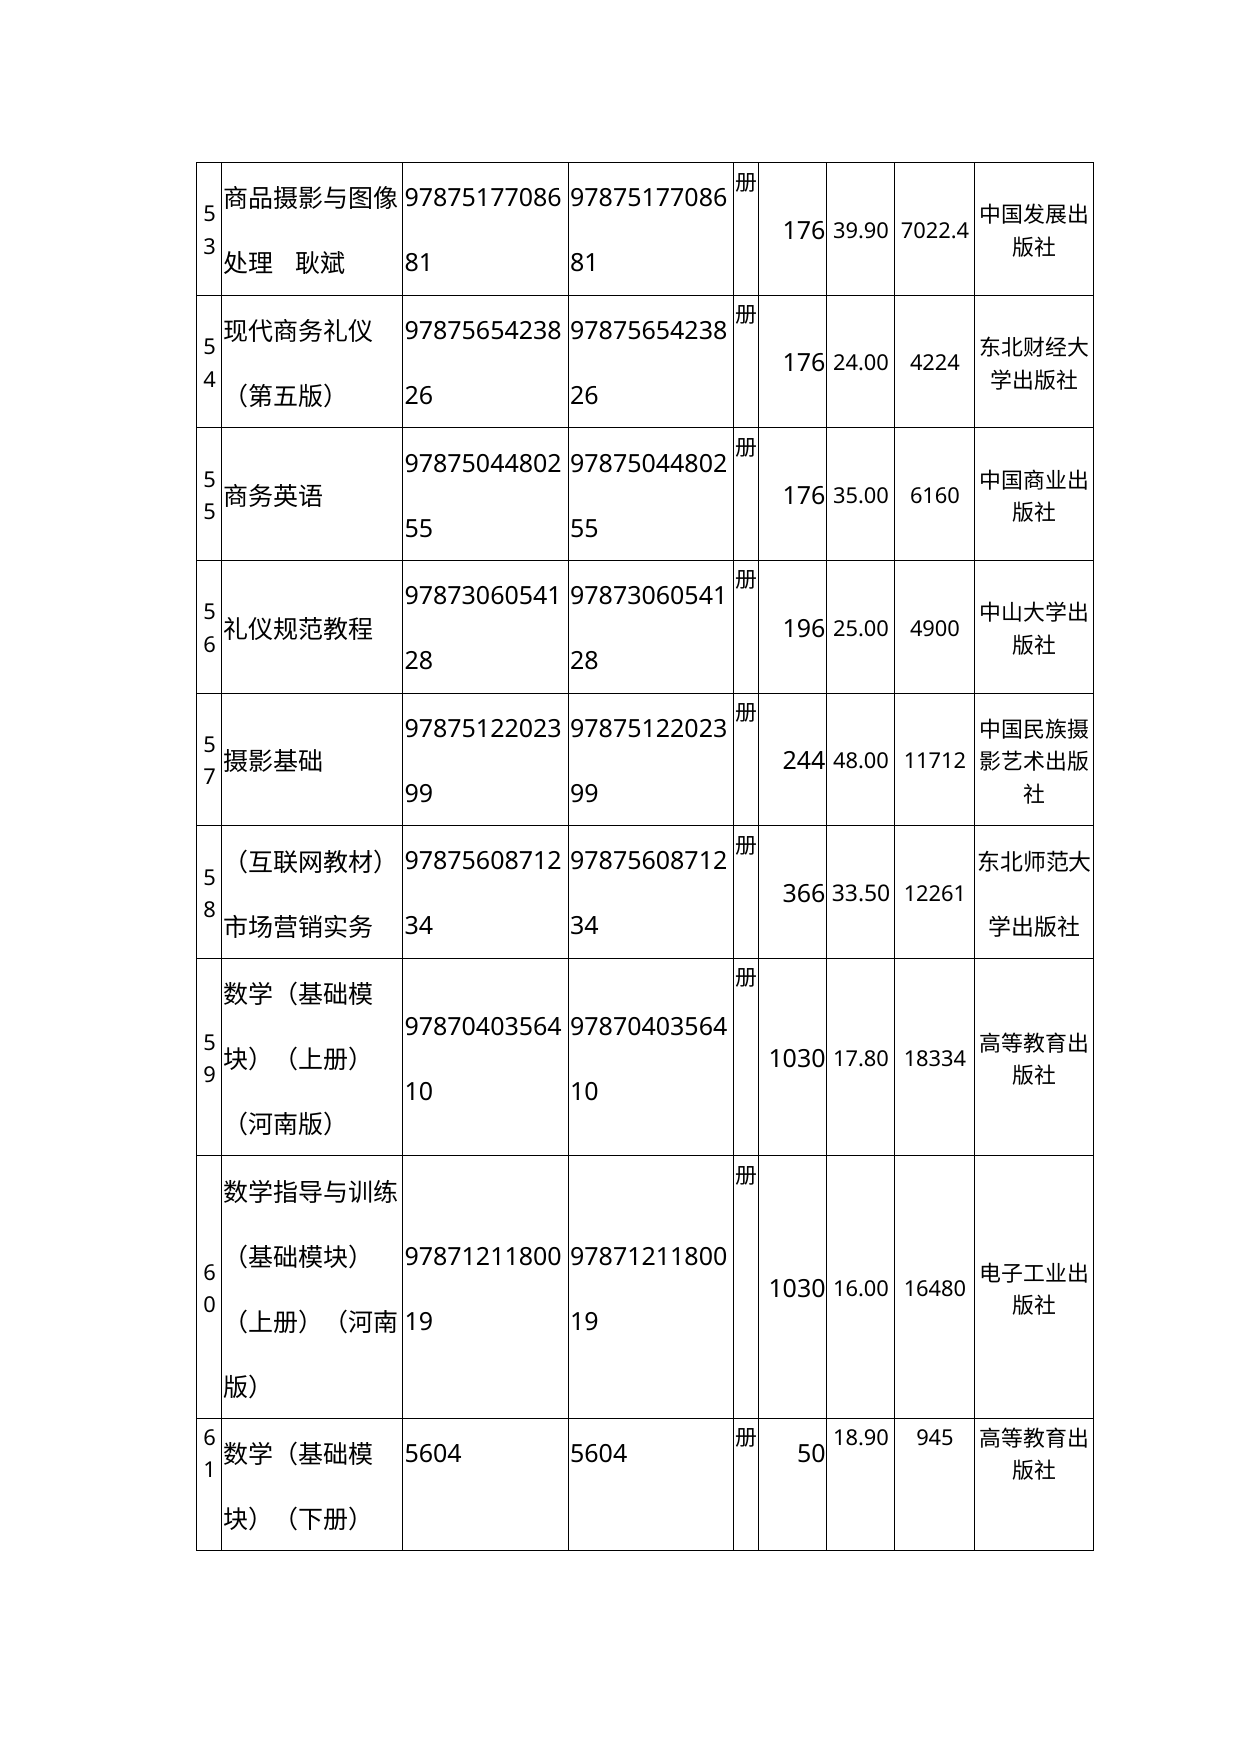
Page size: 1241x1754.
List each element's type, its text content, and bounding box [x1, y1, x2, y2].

table_cell 册 [734, 826, 758, 958]
table_cell 高等教育出版社 [975, 1419, 1093, 1550]
table_cell 56 [197, 561, 221, 692]
table_cell 现代商务礼仪（第五版） [222, 296, 402, 427]
table_cell 中山大学出版社 [975, 561, 1093, 692]
table_cell 12261 [895, 826, 974, 958]
table_cell 9787040356410 [403, 959, 568, 1155]
table_cell 9787560871234 [403, 826, 568, 958]
table_cell 11712 [895, 694, 974, 825]
table_cell 东北师范大学出版社 [975, 826, 1093, 958]
table_cell 33.50 [827, 826, 894, 958]
table_cell 18334 [895, 959, 974, 1155]
table_cell 9787121180019 [569, 1156, 733, 1418]
table_cell 53 [197, 163, 221, 294]
table_cell 1030 [759, 959, 826, 1155]
table_cell 366 [759, 826, 826, 958]
table_cell 9787517708681 [569, 163, 733, 294]
table_cell 9787565423826 [569, 296, 733, 427]
table_cell 东北财经大学出版社 [975, 296, 1093, 427]
table_cell 册 [734, 428, 758, 560]
table_cell 1030 [759, 1156, 826, 1418]
table_cell 945 [895, 1419, 974, 1550]
table_cell 5604 [569, 1419, 733, 1550]
table_cell 9787565423826 [403, 296, 568, 427]
table_cell 数学指导与训练（基础模块）（上册）（河南版） [222, 1156, 402, 1418]
table_cell 35.00 [827, 428, 894, 560]
table_cell 9787306054128 [403, 561, 568, 692]
table_cell 18.90 [827, 1419, 894, 1550]
table_cell 册 [734, 694, 758, 825]
table_cell 册 [734, 1419, 758, 1550]
table_cell 9787504480255 [403, 428, 568, 560]
table_cell 39.90 [827, 163, 894, 294]
table_cell 9787512202399 [569, 694, 733, 825]
table_cell 9787504480255 [569, 428, 733, 560]
table_cell 60 [197, 1156, 221, 1418]
table_cell 册 [734, 296, 758, 427]
table_cell 册 [734, 959, 758, 1155]
table_cell 中国民族摄影艺术出版社 [975, 694, 1093, 825]
table_cell 9787512202399 [403, 694, 568, 825]
table_cell 数学（基础模块）（下册）（河南版） [222, 1419, 402, 1550]
table_cell 59 [197, 959, 221, 1155]
table_cell 50 [759, 1419, 826, 1550]
table_cell 9787121180019 [403, 1156, 568, 1418]
table_cell 16480 [895, 1156, 974, 1418]
table_cell 中国发展出版社 [975, 163, 1093, 294]
table_cell 9787306054128 [569, 561, 733, 692]
table_cell 礼仪规范教程 [222, 561, 402, 692]
table_cell 54 [197, 296, 221, 427]
table_cell 196 [759, 561, 826, 692]
table_cell 176 [759, 163, 826, 294]
table_cell 6160 [895, 428, 974, 560]
table_cell 册 [734, 561, 758, 692]
table_cell 176 [759, 296, 826, 427]
table_cell 4900 [895, 561, 974, 692]
table_cell 数学（基础模块）（上册）（河南版） [222, 959, 402, 1155]
table_cell 商品摄影与图像处理 耿斌 [222, 163, 402, 294]
table_cell 48.00 [827, 694, 894, 825]
table_cell 9787517708681 [403, 163, 568, 294]
table_cell 商务英语 [222, 428, 402, 560]
table_cell 244 [759, 694, 826, 825]
table_cell 17.80 [827, 959, 894, 1155]
table_cell 4224 [895, 296, 974, 427]
table_cell 高等教育出版社 [975, 959, 1093, 1155]
table_cell 5604 [403, 1419, 568, 1550]
table_cell 55 [197, 428, 221, 560]
table_cell 电子工业出版社 [975, 1156, 1093, 1418]
table_cell 16.00 [827, 1156, 894, 1418]
table_cell 摄影基础 [222, 694, 402, 825]
table_cell 中国商业出版社 [975, 428, 1093, 560]
table_cell 57 [197, 694, 221, 825]
table_cell 册 [734, 1156, 758, 1418]
table_cell 24.00 [827, 296, 894, 427]
table_cell 58 [197, 826, 221, 958]
table_cell （互联网教材）市场营销实务 [222, 826, 402, 958]
table_cell 25.00 [827, 561, 894, 692]
table_cell 7022.4 [895, 163, 974, 294]
table_cell 61 [197, 1419, 221, 1550]
table_cell 176 [759, 428, 826, 560]
table_cell 9787040356410 [569, 959, 733, 1155]
table_cell 册 [734, 163, 758, 294]
table_cell 9787560871234 [569, 826, 733, 958]
